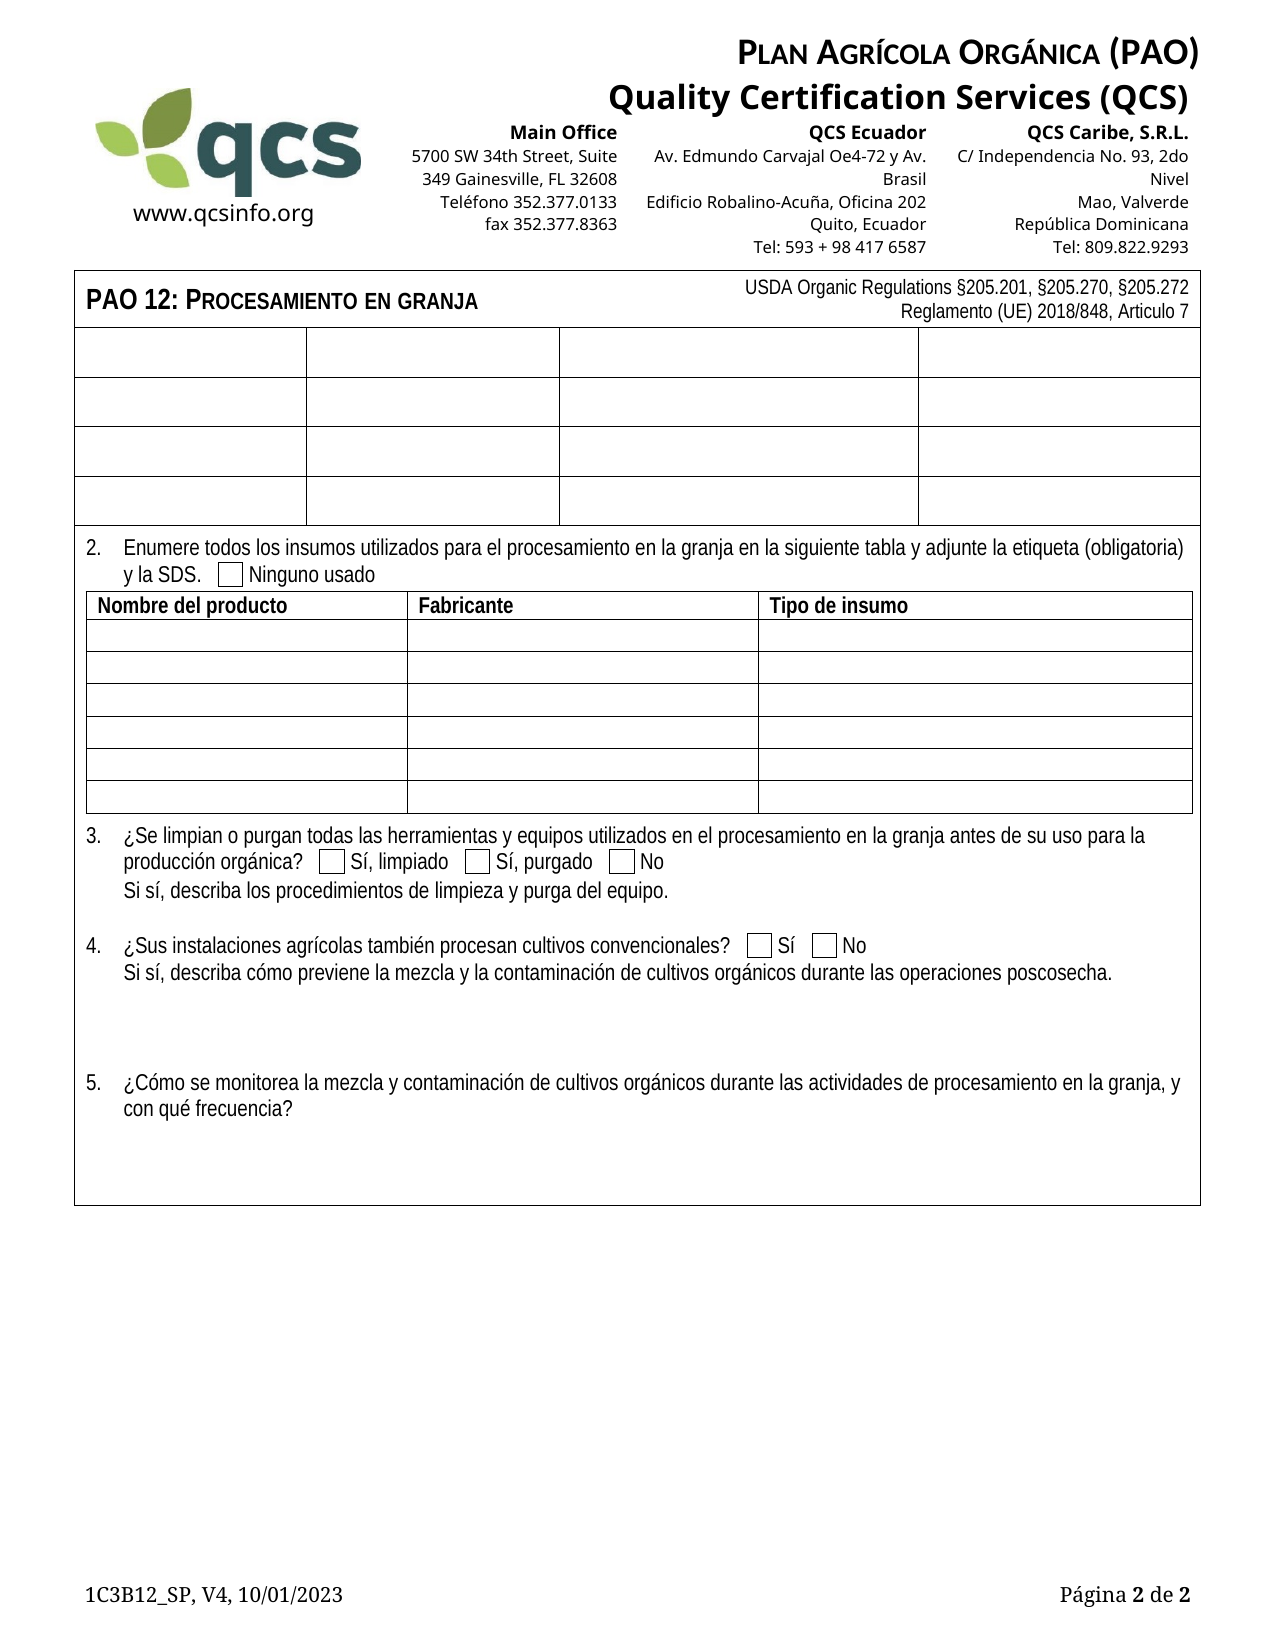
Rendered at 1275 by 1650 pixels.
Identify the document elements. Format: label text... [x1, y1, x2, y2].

table_cell [919, 427, 1200, 476]
table_header PAO 12: Procesamiento en granja [75, 271, 637, 327]
table_cell [75, 427, 306, 476]
table_cell Enumere todos los insumos utilizados para el procesamiento en la granja en la siguiente tabla y adjunte la etiqueta (obligatoria) y la SDS. Ninguno usado ¿Se limpian o purgan todas las herramientas y equipos utilizados en el procesamiento en la granja antes de su uso para la producción orgánica? Sí, limpiado Sí, purgado No Si sí, describa los procedimientos de limpieza y purga del equipo. ¿Sus instalaciones agrícolas también procesan cultivos convencionales? Sí No Si sí, describa cómo previene la mezcla y la contaminación de cultivos orgánicos durante las operaciones poscosecha. ¿Cómo se monitorea la mezcla y contaminación de cultivos orgánicos durante las actividades de procesamiento en la granja, y con qué frecuencia? [75, 526, 1200, 1205]
table_cell [75, 328, 306, 377]
table_cell [75, 378, 306, 426]
table_cell [560, 328, 918, 377]
table_cell [560, 477, 918, 525]
picture [95, 88, 361, 197]
table_cell [919, 477, 1200, 525]
table_cell [307, 427, 559, 476]
table_cell [307, 378, 559, 426]
table_cell [560, 427, 918, 476]
table_cell [75, 477, 306, 525]
table_cell [919, 378, 1200, 426]
table_cell [307, 477, 559, 525]
table_cell [560, 378, 918, 426]
table_header USDA Organic Regulations §205.201, §205.270, §205.272 Reglamento (UE) 2018/848, Articulo 7 [638, 271, 1200, 327]
table_cell [919, 328, 1200, 377]
table_cell [307, 328, 559, 377]
